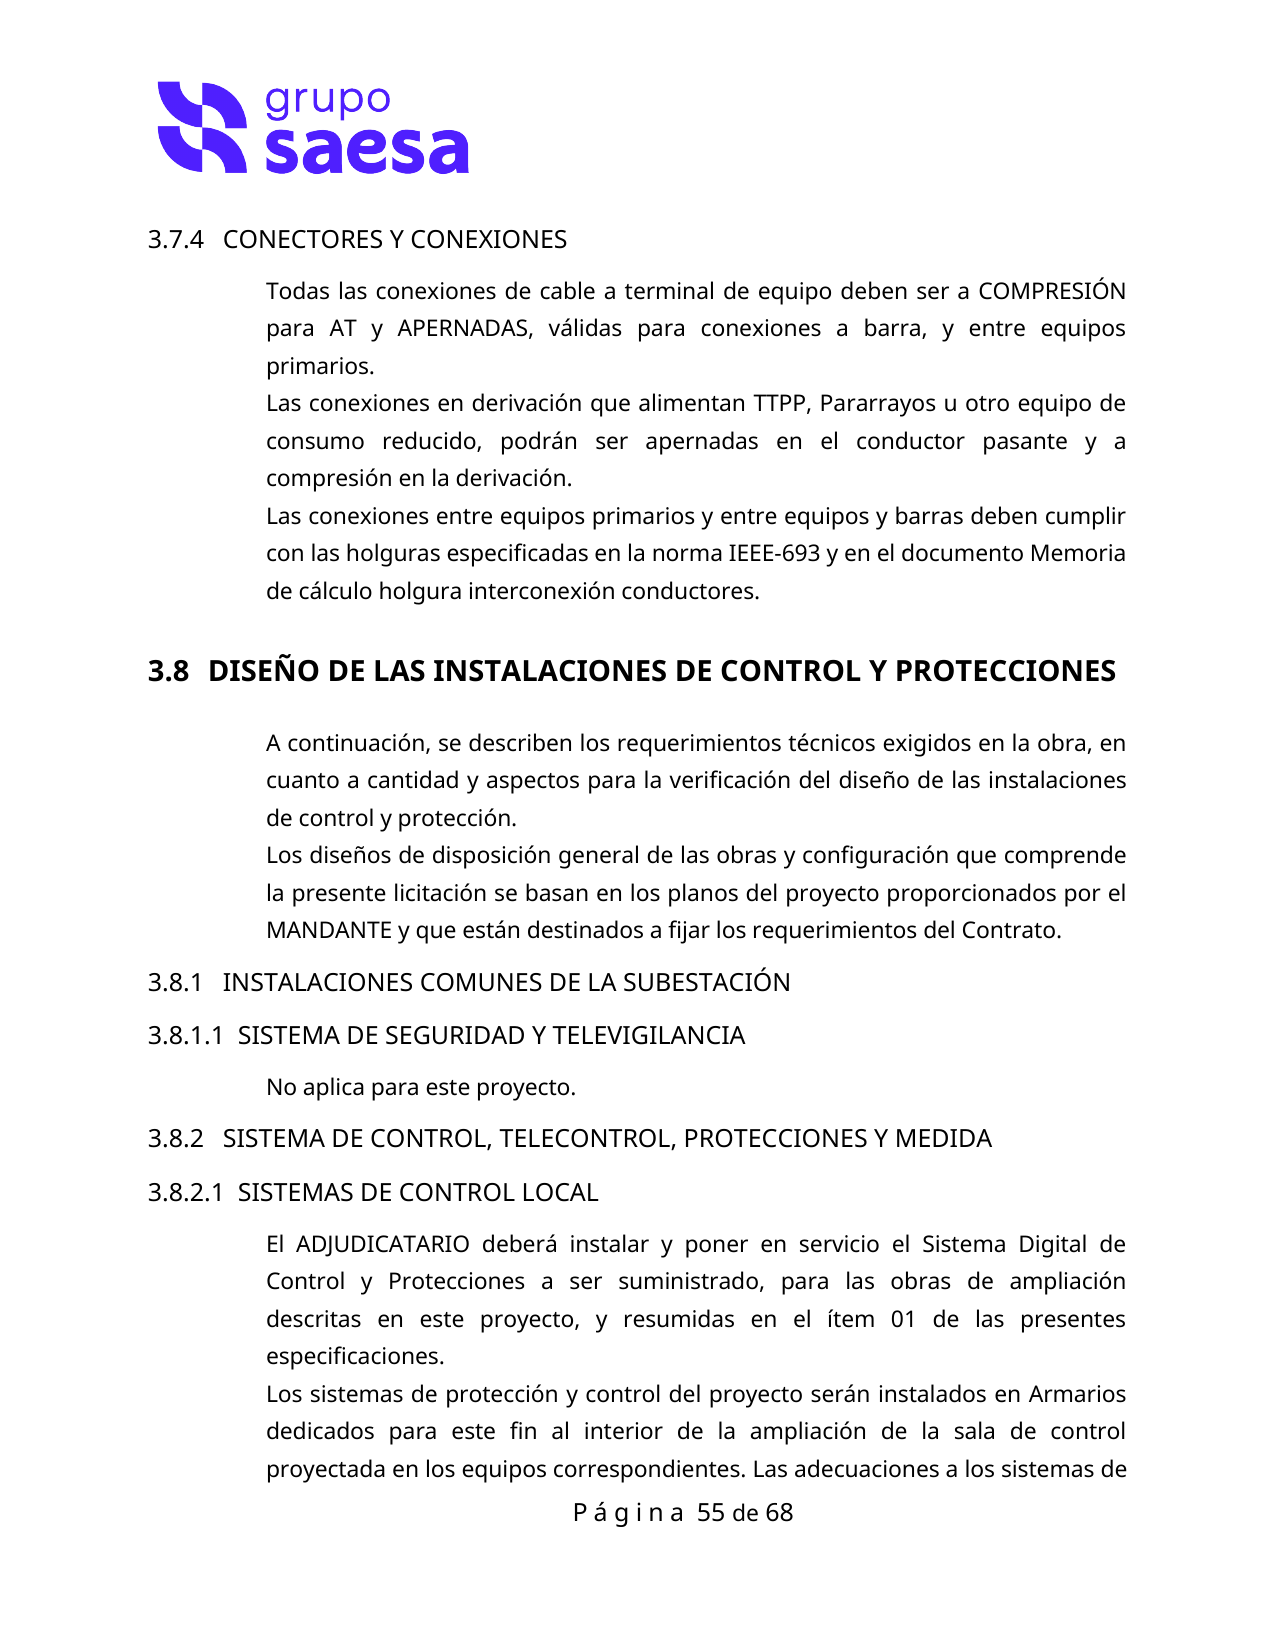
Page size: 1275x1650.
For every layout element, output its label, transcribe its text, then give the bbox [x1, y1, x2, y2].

text Todas las conexiones de cable a terminal de equipo deben ser a COMPRESIÓN para AT y APERNADAS, válidas para conexiones a barra, y entre equipos primarios. [266, 275, 1127, 381]
subtitle SISTEMAS DE CONTROL LOCAL [148, 1174, 1127, 1208]
picture [147, 73, 478, 177]
text Las conexiones entre equipos primarios y entre equipos y barras deben cumplir con las holguras especificadas en la norma IEEE-693 y en el documento Memoria de cálculo holgura interconexión conductores. [266, 500, 1127, 606]
text Las conexiones en derivación que alimentan TTPP, Pararrayos u otro equipo de consumo reducido, podrán ser apernadas en el conductor pasante y a compresión en la derivación. [266, 387, 1127, 493]
subtitle SISTEMA DE SEGURIDAD Y TELEVIGILANCIA [148, 1018, 1127, 1052]
text DISEÑO DE LAS INSTALACIONES DE CONTROL Y PROTECCIONES [148, 650, 1127, 689]
subtitle CONECTORES Y CONEXIONES [148, 221, 1127, 256]
text No aplica para este proyecto. [266, 1071, 1127, 1102]
subtitle SISTEMA DE CONTROL, TELECONTROL, PROTECCIONES Y MEDIDA [148, 1121, 1127, 1155]
text El ADJUDICATARIO deberá instalar y poner en servicio el Sistema Digital de Control y Protecciones a ser suministrado, para las obras de ampliación descritas en este proyecto, y resumidas en el ítem 01 de las presentes especificaciones. [266, 1228, 1127, 1372]
subtitle INSTALACIONES COMUNES DE LA SUBESTACIÓN [148, 964, 1127, 998]
text A continuación, se describen los requerimientos técnicos exigidos en la obra, en cuanto a cantidad y aspectos para la verificación del diseño de las instalaciones de control y protección. [266, 727, 1127, 833]
text Los diseños de disposición general de las obras y configuración que comprende la presente licitación se basan en los planos del proyecto proporcionados por el MANDANTE y que están destinados a fijar los requerimientos del Contrato. [266, 839, 1127, 946]
